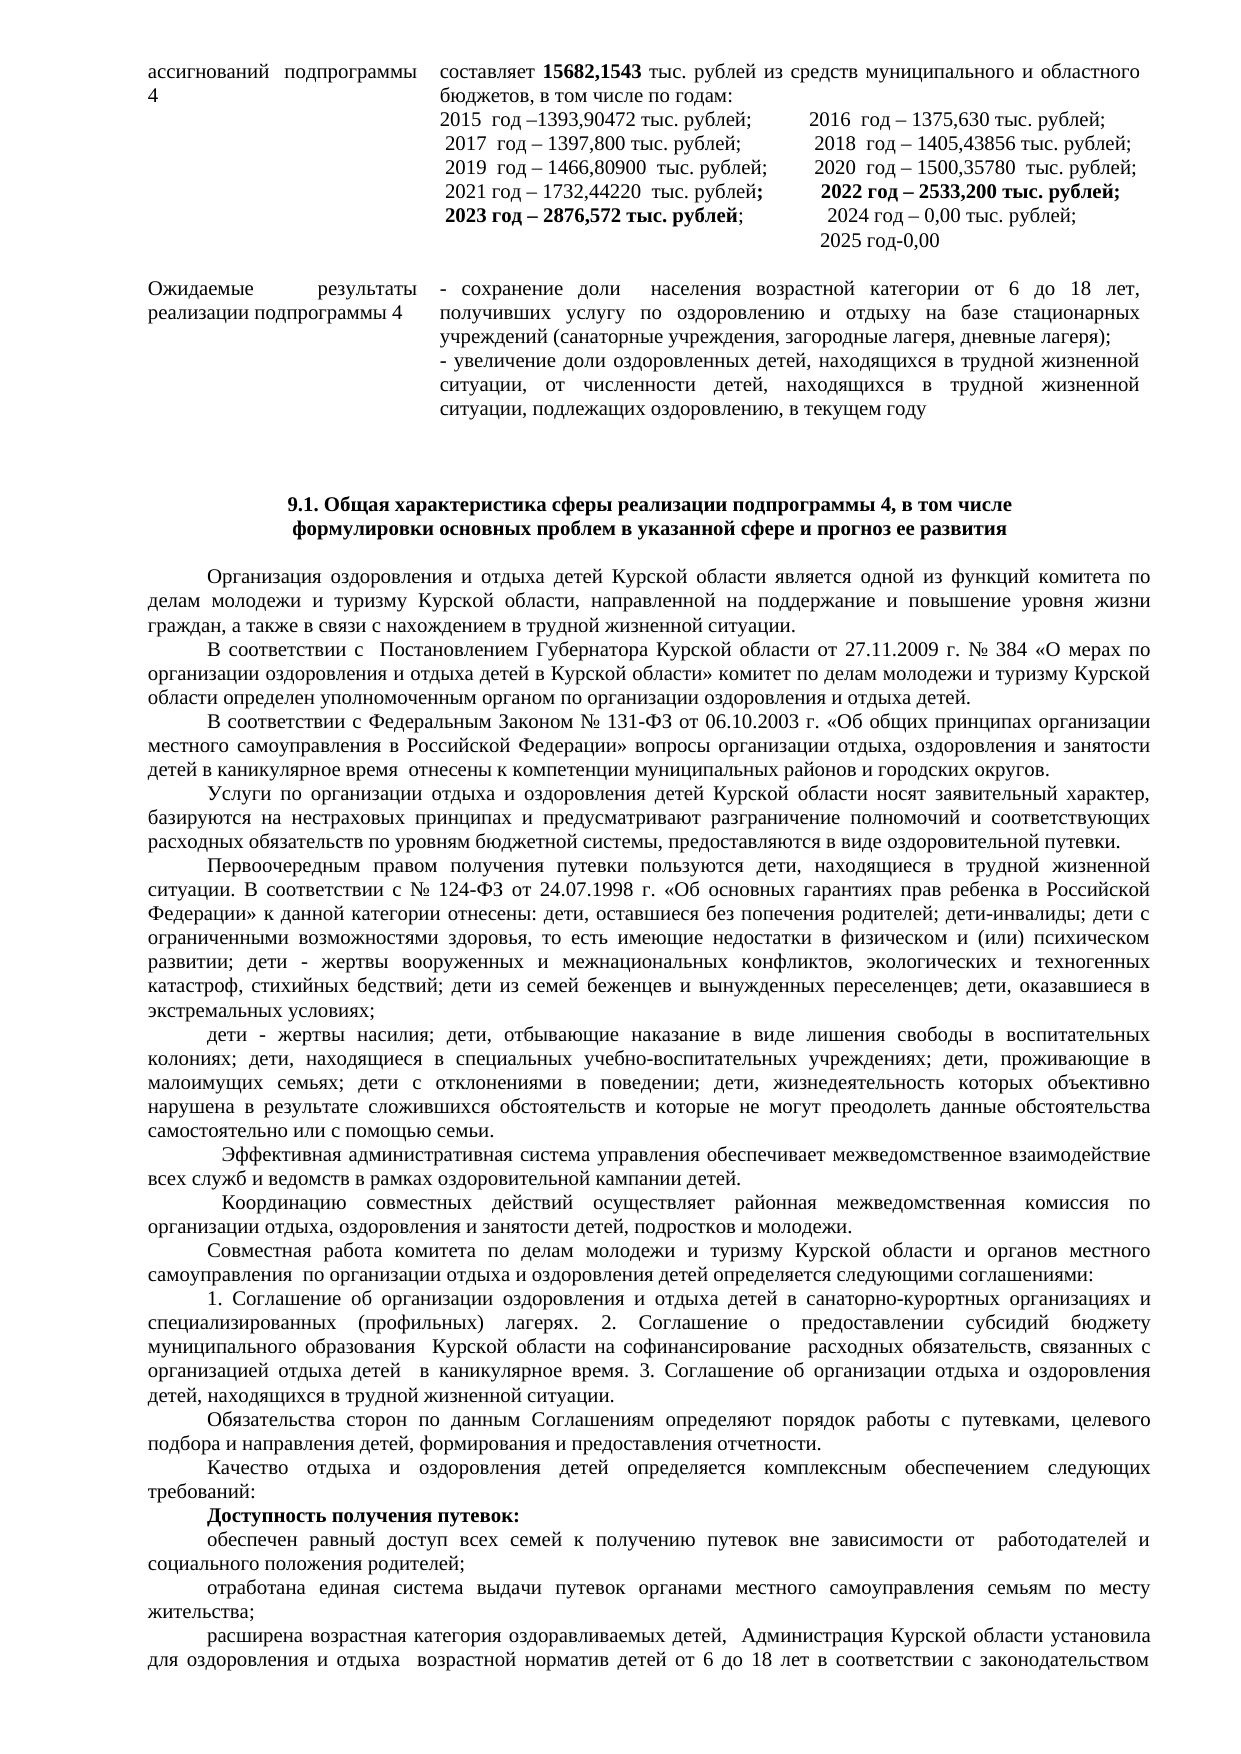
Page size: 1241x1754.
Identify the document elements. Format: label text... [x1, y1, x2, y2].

text 9.1. Общая характеристика сферы реализации подпрограммы 4, в том числе [148, 492, 1152, 516]
text отработана единая система выдачи путевок органами местного самоуправления семьям по месту жительства; [148, 1575, 1152, 1623]
text 1. Соглашение об организации оздоровления и отдыха детей в санаторно-курортных организациях и специализированных (профильных) лагерях. 2. Соглашение о предоставлении субсидий бюджету муниципального образования Курской области на софинансирование расходных обязательств, связанных с организацией отдыха детей в каникулярное время. 3. Соглашение об организации отдыха и оздоровления детей, находящихся в трудной жизненной ситуации. [148, 1286, 1152, 1407]
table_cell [136, 59, 428, 276]
text Первоочередным правом получения путевки пользуются дети, находящиеся в трудной жизненной ситуации. В соответствии с № 124-ФЗ от 24.07.1998 г. «Об основных гарантиях прав ребенка в Российской Федерации» к данной категории отнесены: дети, оставшиеся без попечения родителей; дети-инвалиды; дети с ограниченными возможностями здоровья, то есть имеющие недостатки в физическом и (или) психическом развитии; дети - жертвы вооруженных и межнациональных конфликтов, экологических и техногенных катастроф, стихийных бедствий; дети из семей беженцев и вынужденных переселенцев; дети, оказавшиеся в экстремальных условиях; [148, 853, 1152, 1022]
text В соответствии с Постановлением Губернатора Курской области от 27.11.2009 г. № 384 «О мерах по организации оздоровления и отдыха детей в Курской области» комитет по делам молодежи и туризму Курской области определен уполномоченным органом по организации оздоровления и отдыха детей. [148, 637, 1152, 709]
text Эффективная административная система управления обеспечивает межведомственное взаимодействие всех служб и ведомств в рамках оздоровительной кампании детей. [148, 1142, 1152, 1190]
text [148, 1623, 1152, 1671]
table_cell - сохранение доли населения возрастной категории от 6 до 18 лет, получивших услугу по оздоровлению и отдыху на базе стационарных учреждений (санаторные учреждения, загородные лагеря, дневные лагеря); - увеличение доли оздоровленных детей, находящихся в трудной жизненной ситуации, от численности детей, находящихся в трудной жизненной ситуации, подлежащих оздоровлению, в текущем году [428, 276, 1152, 420]
text обеспечен равный доступ всех семей к получению путевок вне зависимости от работодателей и социального положения родителей; [148, 1527, 1152, 1575]
table_cell Ожидаемые результаты реализации подпрограммы 4 [136, 276, 428, 420]
text В соответствии с Федеральным Законом № 131-ФЗ от 06.10.2003 г. «Об общих принципах организации местного самоуправления в Российской Федерации» вопросы организации отдыха, оздоровления и занятости детей в каникулярное время отнесены к компетенции муниципальных районов и городских округов. [148, 709, 1152, 781]
text Координацию совместных действий осуществляет районная межведомственная комиссия по организации отдыха, оздоровления и занятости детей, подростков и молодежи. [148, 1190, 1152, 1238]
text Организация оздоровления и отдыха детей Курской области является одной из функций комитета по делам молодежи и туризму Курской области, направленной на поддержание и повышение уровня жизни граждан, а также в связи с нахождением в трудной жизненной ситуации. [148, 564, 1152, 637]
text Доступность получения путевок: [148, 1503, 1152, 1527]
text Услуги по организации отдыха и оздоровления детей Курской области носят заявительный характер, базируются на нестраховых принципах и предусматривают разграничение полномочий и соответствующих расходных обязательств по уровням бюджетной системы, предоставляются в виде оздоровительной путевки. [148, 781, 1152, 853]
text формулировки основных проблем в указанной сфере и прогноз ее развития [148, 516, 1152, 540]
text Совместная работа комитета по делам молодежи и туризму Курской области и органов местного самоуправления по организации отдыха и оздоровления детей определяется следующими соглашениями: [148, 1238, 1152, 1286]
text дети - жертвы насилия; дети, отбывающие наказание в виде лишения свободы в воспитательных колониях; дети, находящиеся в специальных учебно-воспитательных учреждениях; дети, проживающие в малоимущих семьях; дети с отклонениями в поведении; дети, жизнедеятельность которых объективно нарушена в результате сложившихся обстоятельств и которые не могут преодолеть данные обстоятельства самостоятельно или с помощью семьи. [148, 1022, 1152, 1142]
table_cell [428, 59, 1152, 276]
text Обязательства сторон по данным Соглашениям определяют порядок работы с путевками, целевого подбора и направления детей, формирования и предоставления отчетности. [148, 1407, 1152, 1455]
text Качество отдыха и оздоровления детей определяется комплексным обеспечением следующих требований: [148, 1455, 1152, 1503]
